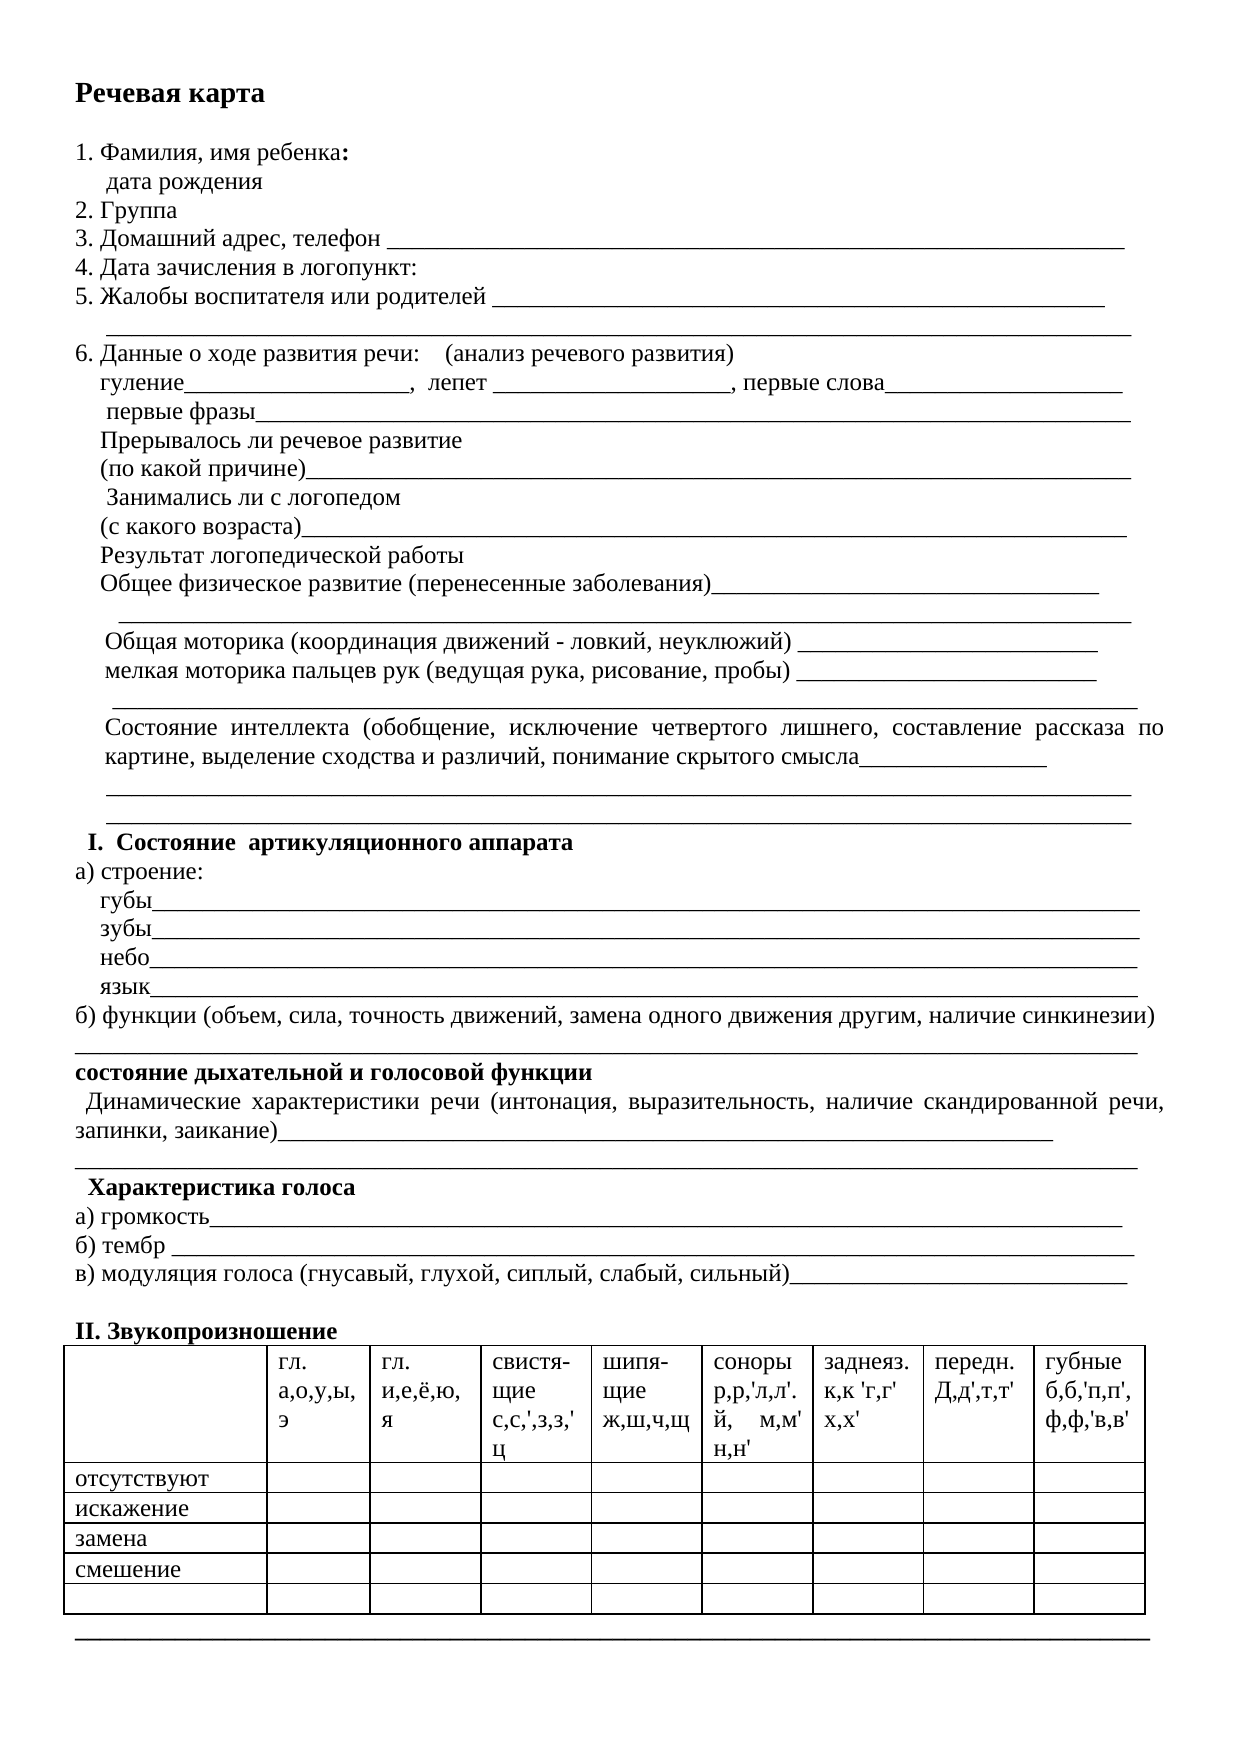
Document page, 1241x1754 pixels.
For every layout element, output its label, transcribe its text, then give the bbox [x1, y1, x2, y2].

text Результат логопедической работы [75, 540, 1165, 568]
text (с какого возраста)__________________________________________________________________ [75, 511, 1165, 540]
table_cell [703, 1554, 812, 1583]
table_cell [268, 1463, 369, 1492]
table_cell [592, 1554, 701, 1583]
table_header передн. Д,д',т,т' [924, 1346, 1033, 1461]
text Общая моторика (координация движений - ловкий, неуклюжий) ________________________ [75, 626, 1165, 655]
text б) функции (объем, сила, точность движений, замена одного движения другим, наличие синкинезии) [75, 1000, 1165, 1028]
table_cell [924, 1524, 1033, 1552]
text __________________________________________________________________________________ [75, 683, 1165, 712]
table_header гл. а,о,у,ы,э [268, 1346, 369, 1461]
text __________________________________________________________________________________ [75, 770, 1165, 798]
text (по какой причине)__________________________________________________________________ [75, 453, 1165, 482]
table_cell [814, 1493, 923, 1522]
table_header губные б,б,'п,п', ф,ф,'в,в' [1035, 1346, 1144, 1461]
table_cell [482, 1493, 591, 1522]
table_cell [65, 1584, 266, 1613]
text _____________________________________________________________________________________ [75, 1028, 1165, 1057]
table_cell замена [65, 1524, 266, 1552]
text _________________________________________________________________________________ [75, 597, 1165, 626]
table_header заднеяз. к,к 'г,г' х,х' [814, 1346, 923, 1461]
text 6. Данные о ходе развития речи: (анализ речевого развития) [75, 338, 1165, 367]
text 1. Фамилия, имя ребенка: [75, 137, 1165, 166]
text 5. Жалобы воспитателя или родителей _________________________________________________ [75, 281, 1165, 310]
text Характеристика голоса [75, 1172, 1165, 1201]
table_cell [924, 1493, 1033, 1522]
table_header свистя-щие с,с,',з,з,'ц [482, 1346, 591, 1461]
text I. Состояние артикуляционного аппарата [75, 827, 1165, 856]
text 4. Дата зачисления в логопункт: [75, 252, 1165, 281]
text _____________________________________________________________________________________ [75, 1143, 1165, 1172]
text б) тембр _____________________________________________________________________________ [75, 1230, 1165, 1258]
table_cell искажение [65, 1493, 266, 1522]
table_cell [1035, 1554, 1144, 1583]
table_cell [482, 1524, 591, 1552]
table_cell [1035, 1493, 1144, 1522]
text Общее физическое развитие (перенесенные заболевания)_______________________________ [75, 568, 1165, 597]
text а) строение: [75, 856, 1165, 885]
text __________________________________________________________________________________ [75, 310, 1165, 338]
table_cell [482, 1584, 591, 1613]
text Состояние интеллекта (обобщение, исключение четвертого лишнего, составление рассказа по картине, выделение сходства и различий, понимание скрытого смысла_______________ [104, 712, 1165, 770]
table_header [65, 1346, 266, 1461]
text дата рождения [75, 166, 1165, 195]
text II. Звукопроизношение [75, 1316, 1165, 1345]
text Динамические характеристики речи (интонация, выразительность, наличие скандированной речи, запинки, заикание)______________________________________________________________ [75, 1086, 1165, 1143]
table_cell [482, 1463, 591, 1492]
table_cell [703, 1584, 812, 1613]
text губы_______________________________________________________________________________ [75, 885, 1165, 913]
table_cell [268, 1584, 369, 1613]
table_cell [924, 1554, 1033, 1583]
text __________________________________________________________________________________ [75, 798, 1165, 827]
table_cell [371, 1463, 480, 1492]
table_cell отсутствуют [65, 1463, 266, 1492]
table_cell [1035, 1524, 1144, 1552]
table_cell [703, 1524, 812, 1552]
table_cell [268, 1524, 369, 1552]
text Занимались ли с логопедом [75, 482, 1165, 511]
table_cell [814, 1463, 923, 1492]
table_cell [268, 1493, 369, 1522]
table_cell [814, 1584, 923, 1613]
text мелкая моторика пальцев рук (ведущая рука, рисование, пробы) ________________________ [75, 655, 1165, 683]
text язык_______________________________________________________________________________ [75, 971, 1165, 1000]
text состояние дыхательной и голосовой функции [75, 1057, 1165, 1086]
text зубы_______________________________________________________________________________ [75, 913, 1165, 942]
text 2. Группа [75, 195, 1165, 223]
text первые фразы______________________________________________________________________ [75, 396, 1165, 425]
text а) громкость_________________________________________________________________________ [75, 1201, 1165, 1230]
table_cell [592, 1584, 701, 1613]
text ______________________________________________________________________________________ [75, 1614, 1165, 1643]
table_cell смешение [65, 1554, 266, 1583]
text небо_______________________________________________________________________________ [75, 942, 1165, 971]
text Речевая карта [75, 75, 1165, 108]
table_cell [1035, 1463, 1144, 1492]
table_header шипя-щие ж,ш,ч,щ [592, 1346, 701, 1461]
text гуление__________________, лепет ___________________, первые слова___________________ [75, 367, 1165, 396]
table_cell [924, 1463, 1033, 1492]
table_cell [703, 1463, 812, 1492]
table_cell [592, 1524, 701, 1552]
table_cell [371, 1524, 480, 1552]
table_cell [814, 1554, 923, 1583]
table_cell [371, 1493, 480, 1522]
table_header соноры р,р,'л,л'. й, м,м' н,н' [703, 1346, 812, 1461]
table_header гл. и,е,ё,ю,я [371, 1346, 480, 1461]
text Прерывалось ли речевое развитие [75, 425, 1165, 453]
table_cell [1035, 1584, 1144, 1613]
text в) модуляция голоса (гнусавый, глухой, сиплый, слабый, сильный)___________________________ [75, 1258, 1165, 1287]
table_cell [371, 1554, 480, 1583]
table_cell [592, 1463, 701, 1492]
text 3. Домашний адрес, телефон ___________________________________________________________ [75, 223, 1165, 252]
table_cell [371, 1584, 480, 1613]
table_cell [482, 1554, 591, 1583]
table_cell [268, 1554, 369, 1583]
table_cell [703, 1493, 812, 1522]
table_cell [814, 1524, 923, 1552]
table_cell [924, 1584, 1033, 1613]
table_cell [592, 1493, 701, 1522]
